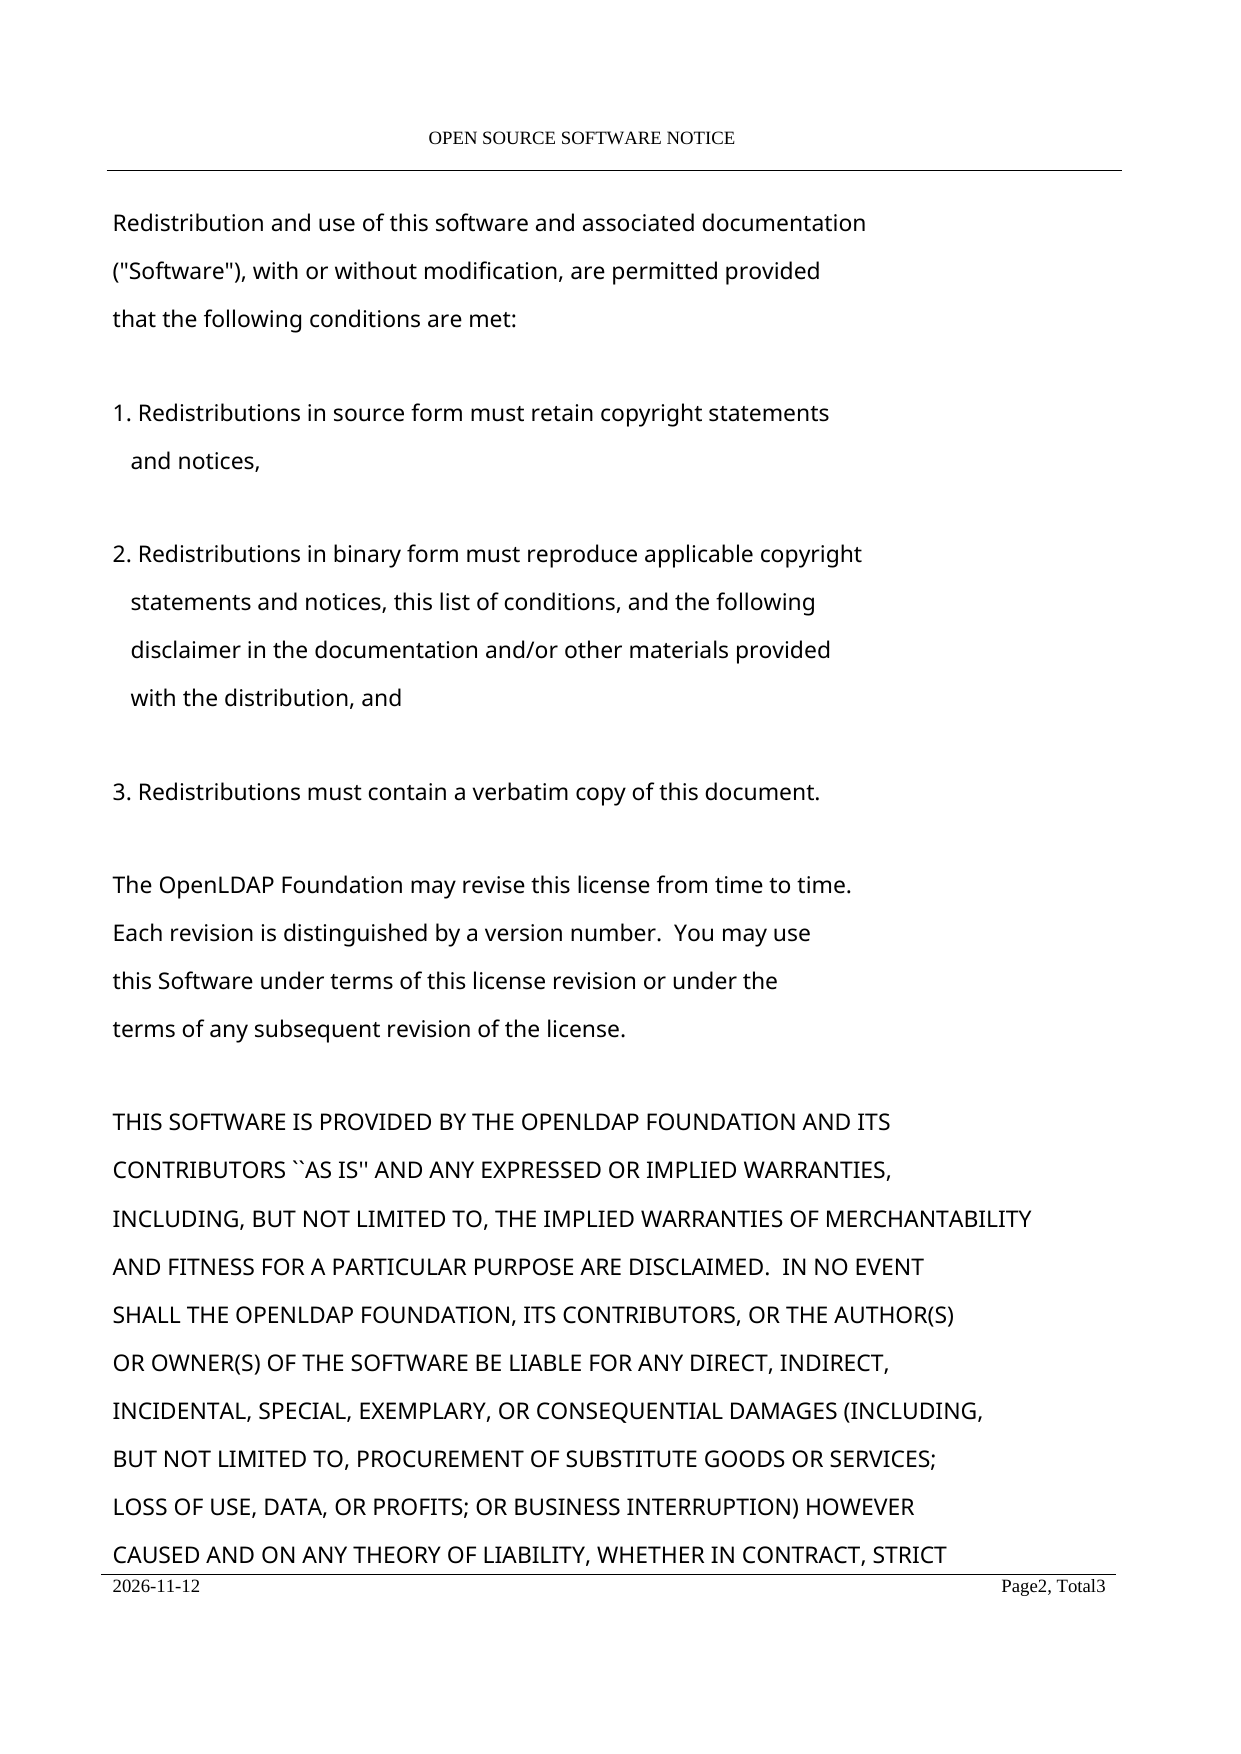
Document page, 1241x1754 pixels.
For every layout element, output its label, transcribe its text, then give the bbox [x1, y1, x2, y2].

text INCLUDING, BUT NOT LIMITED TO, THE IMPLIED WARRANTIES OF MERCHANTABILITY [112, 1202, 1128, 1234]
text SHALL THE OPENLDAP FOUNDATION, ITS CONTRIBUTORS, OR THE AUTHOR(S) [112, 1298, 1128, 1331]
text 1. Redistributions in source form must retain copyright statements [112, 396, 1128, 428]
text BUT NOT LIMITED TO, PROCUREMENT OF SUBSTITUTE GOODS OR SERVICES; [112, 1442, 1128, 1475]
text disclaimer in the documentation and/or other materials provided [112, 633, 1128, 666]
text that the following conditions are met: [112, 303, 1128, 335]
text this Software under terms of this license revision or under the [112, 964, 1128, 997]
text with the distribution, and [112, 682, 1128, 714]
text AND FITNESS FOR A PARTICULAR PURPOSE ARE DISCLAIMED. IN NO EVENT [112, 1250, 1128, 1282]
text terms of any subsequent revision of the license. [112, 1012, 1128, 1045]
text 3. Redistributions must contain a verbatim copy of this document. [112, 775, 1128, 807]
text Each revision is distinguished by a version number. You may use [112, 916, 1128, 949]
text and notices, [112, 444, 1128, 476]
text INCIDENTAL, SPECIAL, EXEMPLARY, OR CONSEQUENTIAL DAMAGES (INCLUDING, [112, 1394, 1128, 1427]
text 2. Redistributions in binary form must reproduce applicable copyright [112, 537, 1128, 570]
text OR OWNER(S) OF THE SOFTWARE BE LIABLE FOR ANY DIRECT, INDIRECT, [112, 1346, 1128, 1379]
text Redistribution and use of this software and associated documentation [112, 206, 1128, 239]
text statements and notices, this list of conditions, and the following [112, 585, 1128, 618]
text The OpenLDAP Foundation may revise this license from time to time. [112, 868, 1128, 901]
text CAUSED AND ON ANY THEORY OF LIABILITY, WHETHER IN CONTRACT, STRICT [112, 1539, 1128, 1571]
text THIS SOFTWARE IS PROVIDED BY THE OPENLDAP FOUNDATION AND ITS [112, 1106, 1128, 1138]
text LOSS OF USE, DATA, OR PROFITS; OR BUSINESS INTERRUPTION) HOWEVER [112, 1491, 1128, 1523]
text CONTRIBUTORS ``AS IS'' AND ANY EXPRESSED OR IMPLIED WARRANTIES, [112, 1154, 1128, 1186]
text ("Software"), with or without modification, are permitted provided [112, 254, 1128, 287]
